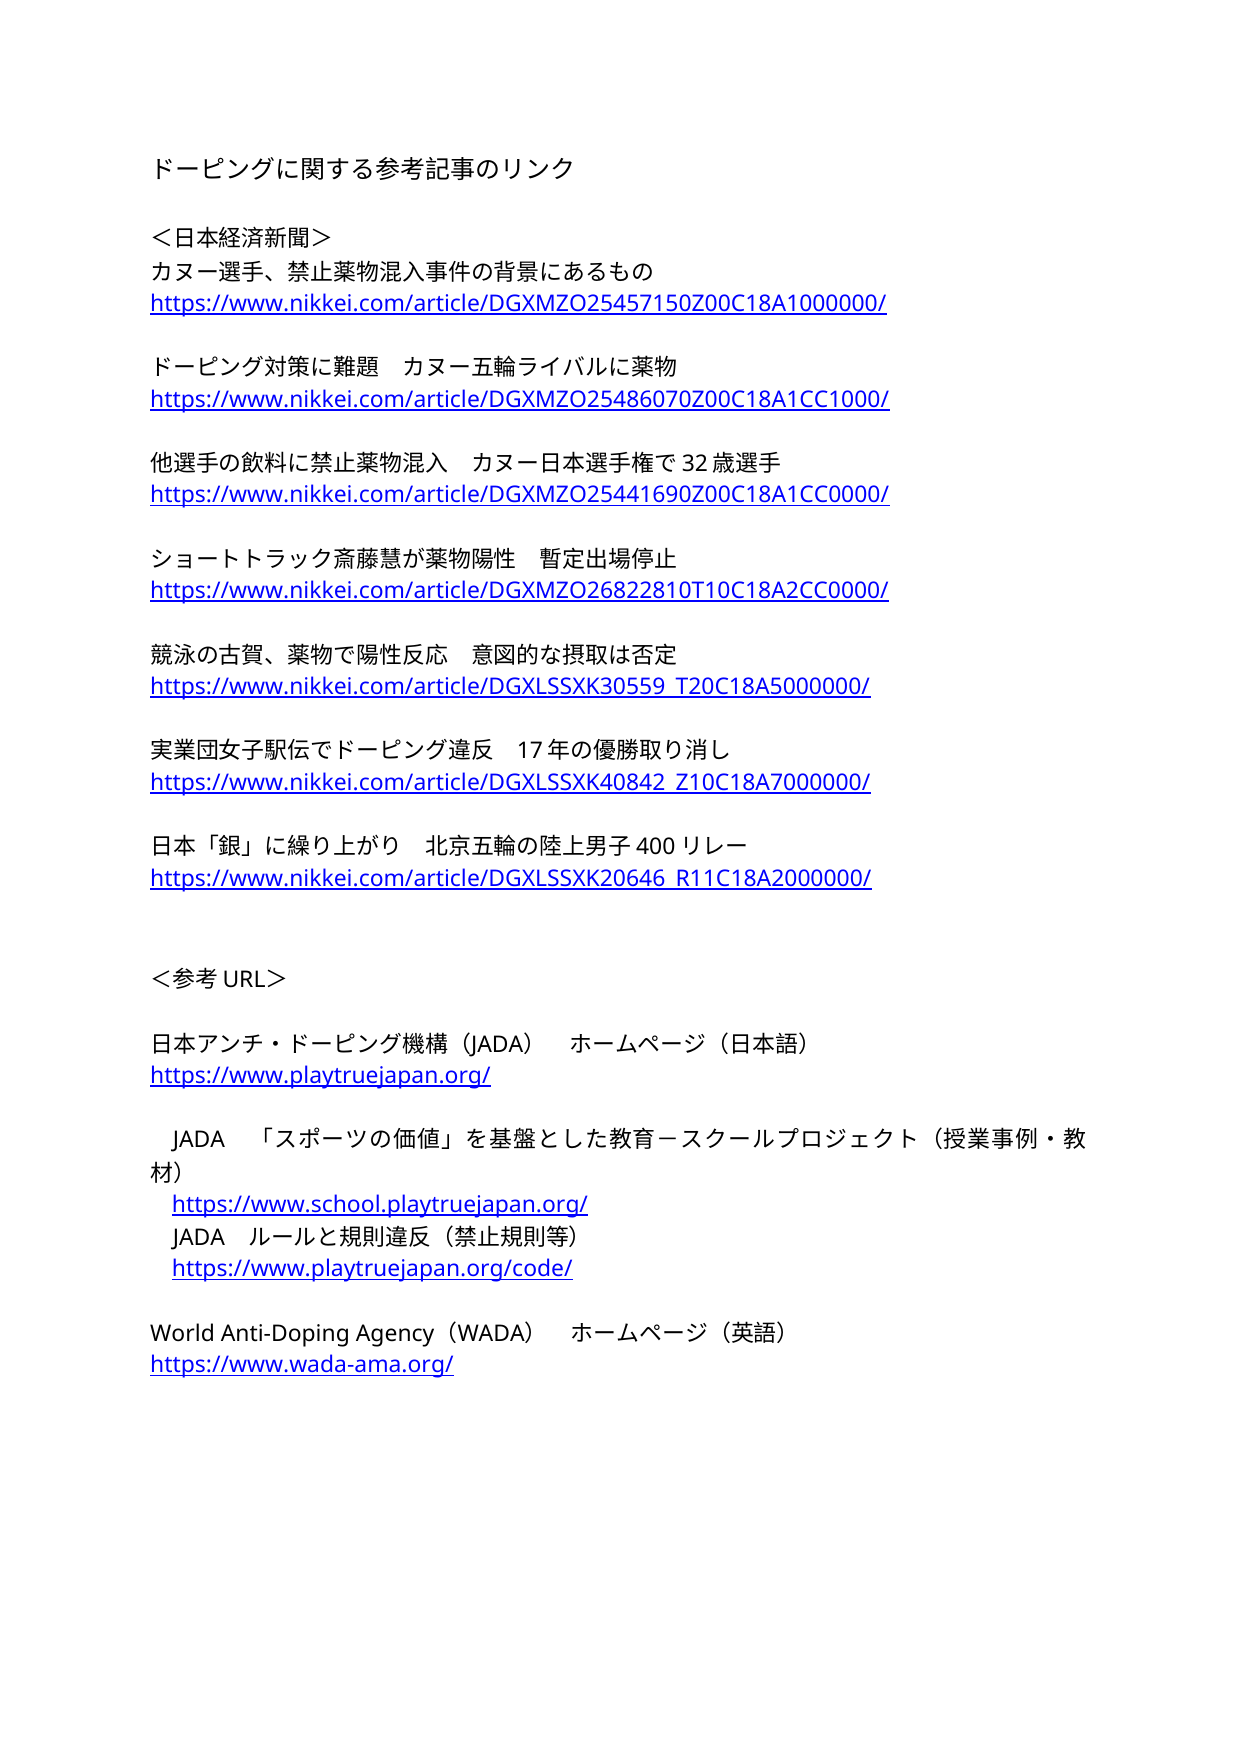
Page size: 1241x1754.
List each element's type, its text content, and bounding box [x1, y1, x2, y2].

text ＜参考URL＞ [150, 961, 1090, 994]
text https://www.nikkei.com/article/DGXMZO26822810T10C18A2CC0000/ [150, 574, 1090, 605]
text 他選手の飲料に禁止薬物混入 カヌー日本選手権で32歳選手 [150, 445, 1090, 478]
text https://www.nikkei.com/article/DGXMZO25441690Z00C18A1CC0000/ [150, 478, 1090, 509]
text https://www.nikkei.com/article/DGXLSSXK20646_R11C18A2000000/ [150, 861, 1090, 893]
text https://www.nikkei.com/article/DGXLSSXK40842_Z10C18A7000000/ [150, 766, 1090, 797]
text ドーピング対策に難題 カヌー五輪ライバルに薬物 [150, 349, 1090, 382]
text ドーピングに関する参考記事のリンク [150, 150, 1090, 186]
text https://www.school.playtruejapan.org/ [150, 1188, 1090, 1219]
text 実業団女子駅伝でドーピング違反 17年の優勝取り消し [150, 732, 1090, 766]
text 競泳の古賀、薬物で陽性反応 意図的な摂取は否定 [150, 637, 1090, 670]
text https://www.playtruejapan.org/code/ [150, 1252, 1090, 1284]
text https://www.nikkei.com/article/DGXMZO25457150Z00C18A1000000/ [150, 287, 1090, 318]
text ショートトラック斎藤慧が薬物陽性 暫定出場停止 [150, 541, 1090, 574]
text https://www.nikkei.com/article/DGXMZO25486070Z00C18A1CC1000/ [150, 382, 1090, 414]
text World Anti-Doping Agency（WADA） ホームページ（英語） [150, 1315, 1090, 1348]
text JADA ルールと規則違反（禁止規則等） [150, 1219, 1090, 1252]
text カヌー選手、禁止薬物混入事件の背景にあるもの [150, 253, 1090, 287]
text 日本「銀」に繰り上がり 北京五輪の陸上男子400リレー [150, 828, 1090, 861]
text 日本アンチ・ドーピング機構（JADA） ホームページ（日本語） [150, 1025, 1090, 1059]
text JADA 「スポーツの価値」を基盤とした教育－スクールプロジェクト（授業事例・教材） [150, 1121, 1090, 1188]
text https://www.nikkei.com/article/DGXLSSXK30559_T20C18A5000000/ [150, 670, 1090, 701]
text ＜日本経済新聞＞ [150, 220, 1090, 253]
text https://www.wada-ama.org/ [150, 1348, 1090, 1379]
text https://www.playtruejapan.org/ [150, 1059, 1090, 1090]
